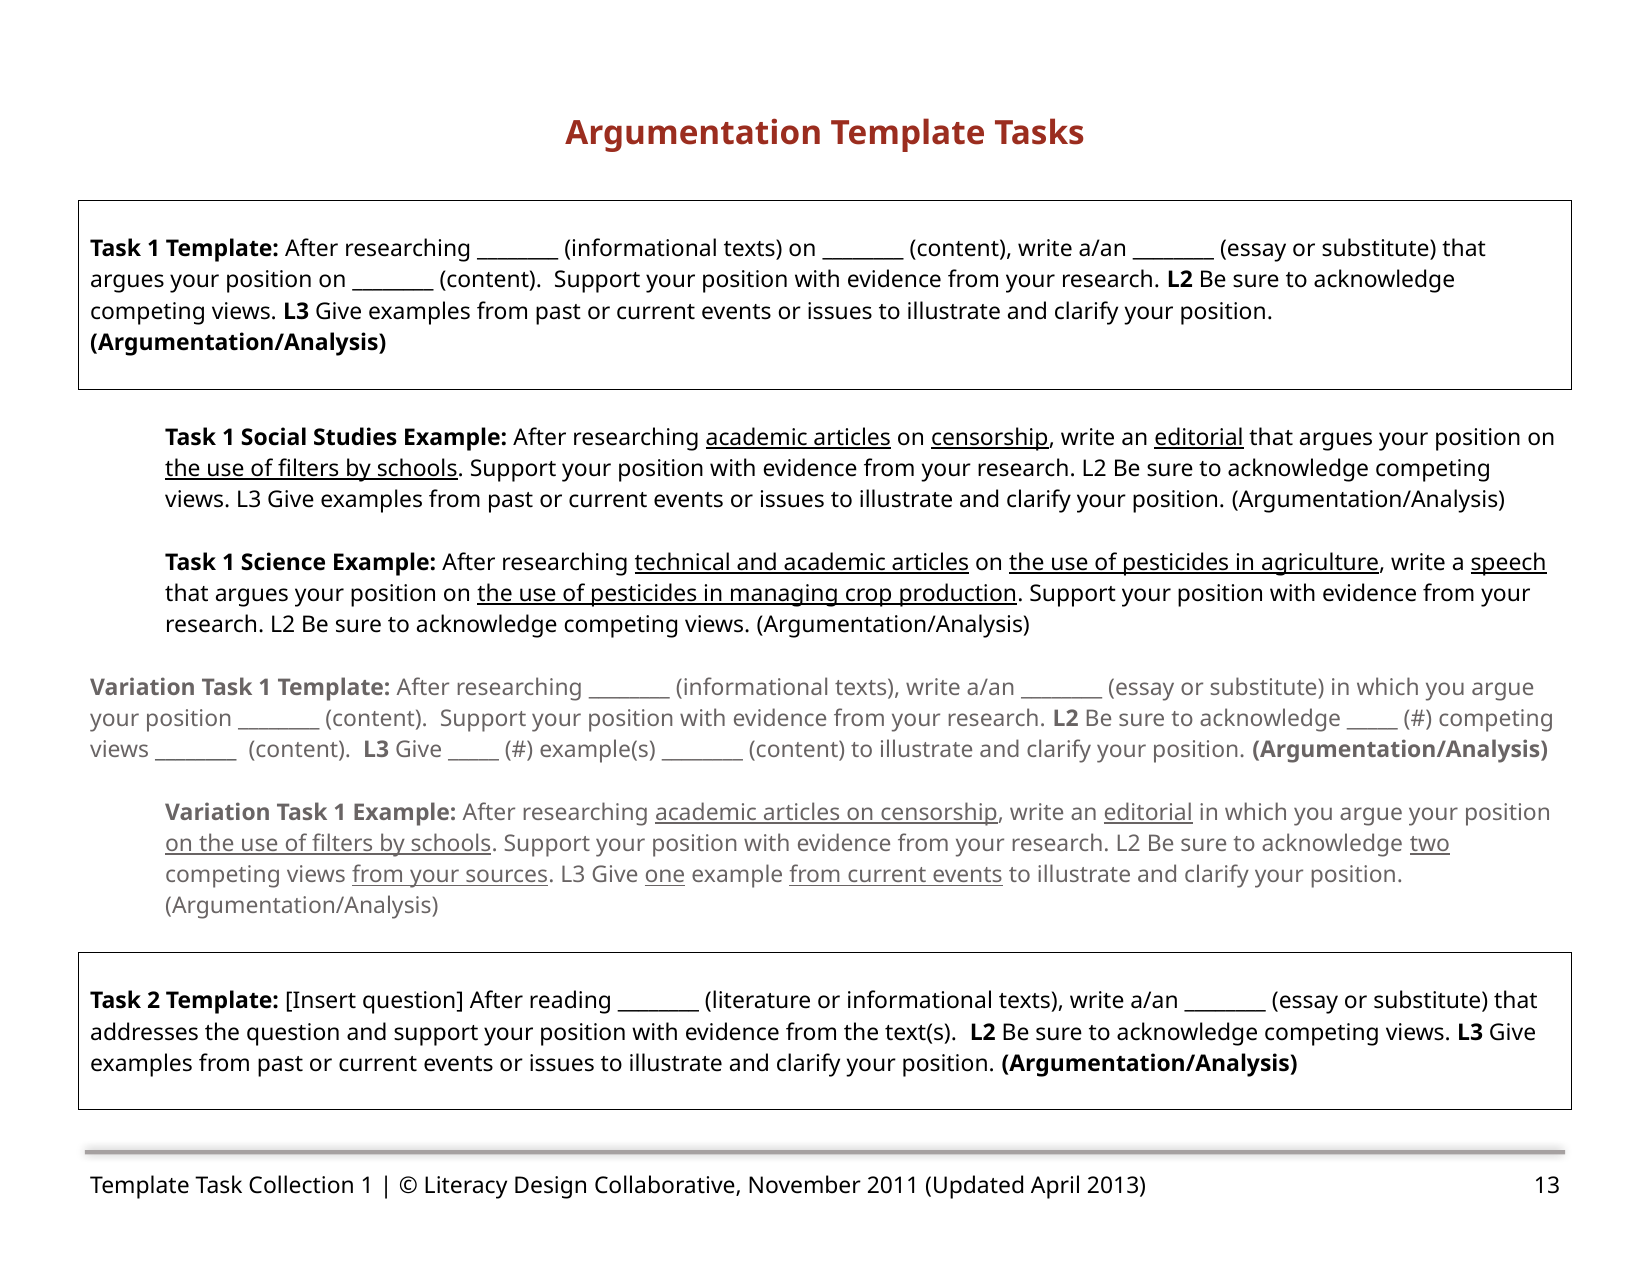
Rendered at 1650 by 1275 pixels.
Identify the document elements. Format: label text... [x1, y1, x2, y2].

table_header Task 2 Template: [Insert question] After reading ________ (literature or informational texts), write a/an ________ (essay or substitute) that addresses the question and support your position with evidence from the text(s). L2 Be sure to acknowledge competing views. L3 Give examples from past or current events or issues to illustrate and clarify your position. (Argumentation/Analysis) [79, 953, 1571, 1109]
text Variation Task 1 Template: After researching ________ (informational texts), write a/an ________ (essay or substitute) in which you argue your position ________ (content). Support your position with evidence from your research. L2 Be sure to acknowledge _____ (#) competing views ________ (content). L3 Give _____ (#) example(s) ________ (content) to illustrate and clarify your position. (Argumentation/Analysis) [90, 671, 1560, 764]
text Argumentation Template Tasks [90, 109, 1560, 154]
text Task 1 Science Example: After researching technical and academic articles on the use of pesticides in agriculture, write a speech that argues your position on the use of pesticides in managing crop production. Support your position with evidence from your research. L2 Be sure to acknowledge competing views. (Argumentation/Analysis) [165, 546, 1560, 639]
text Task 1 Social Studies Example: After researching academic articles on censorship, write an editorial that argues your position on the use of filters by schools. Support your position with evidence from your research. L2 Be sure to acknowledge competing views. L3 Give examples from past or current events or issues to illustrate and clarify your position. (Argumentation/Analysis) [165, 421, 1560, 514]
table_header Task 1 Template: After researching ________ (informational texts) on ________ (content), write a/an ________ (essay or substitute) that argues your position on ________ (content). Support your position with evidence from your research. L2 Be sure to acknowledge competing views. L3 Give examples from past or current events or issues to illustrate and clarify your position. (Argumentation/Analysis) [79, 201, 1571, 388]
text Variation Task 1 Example: After researching academic articles on censorship, write an editorial in which you argue your position on the use of filters by schools. Support your position with evidence from your research. L2 Be sure to acknowledge two competing views from your sources. L3 Give one example from current events to illustrate and clarify your position. (Argumentation/Analysis) [165, 796, 1560, 921]
